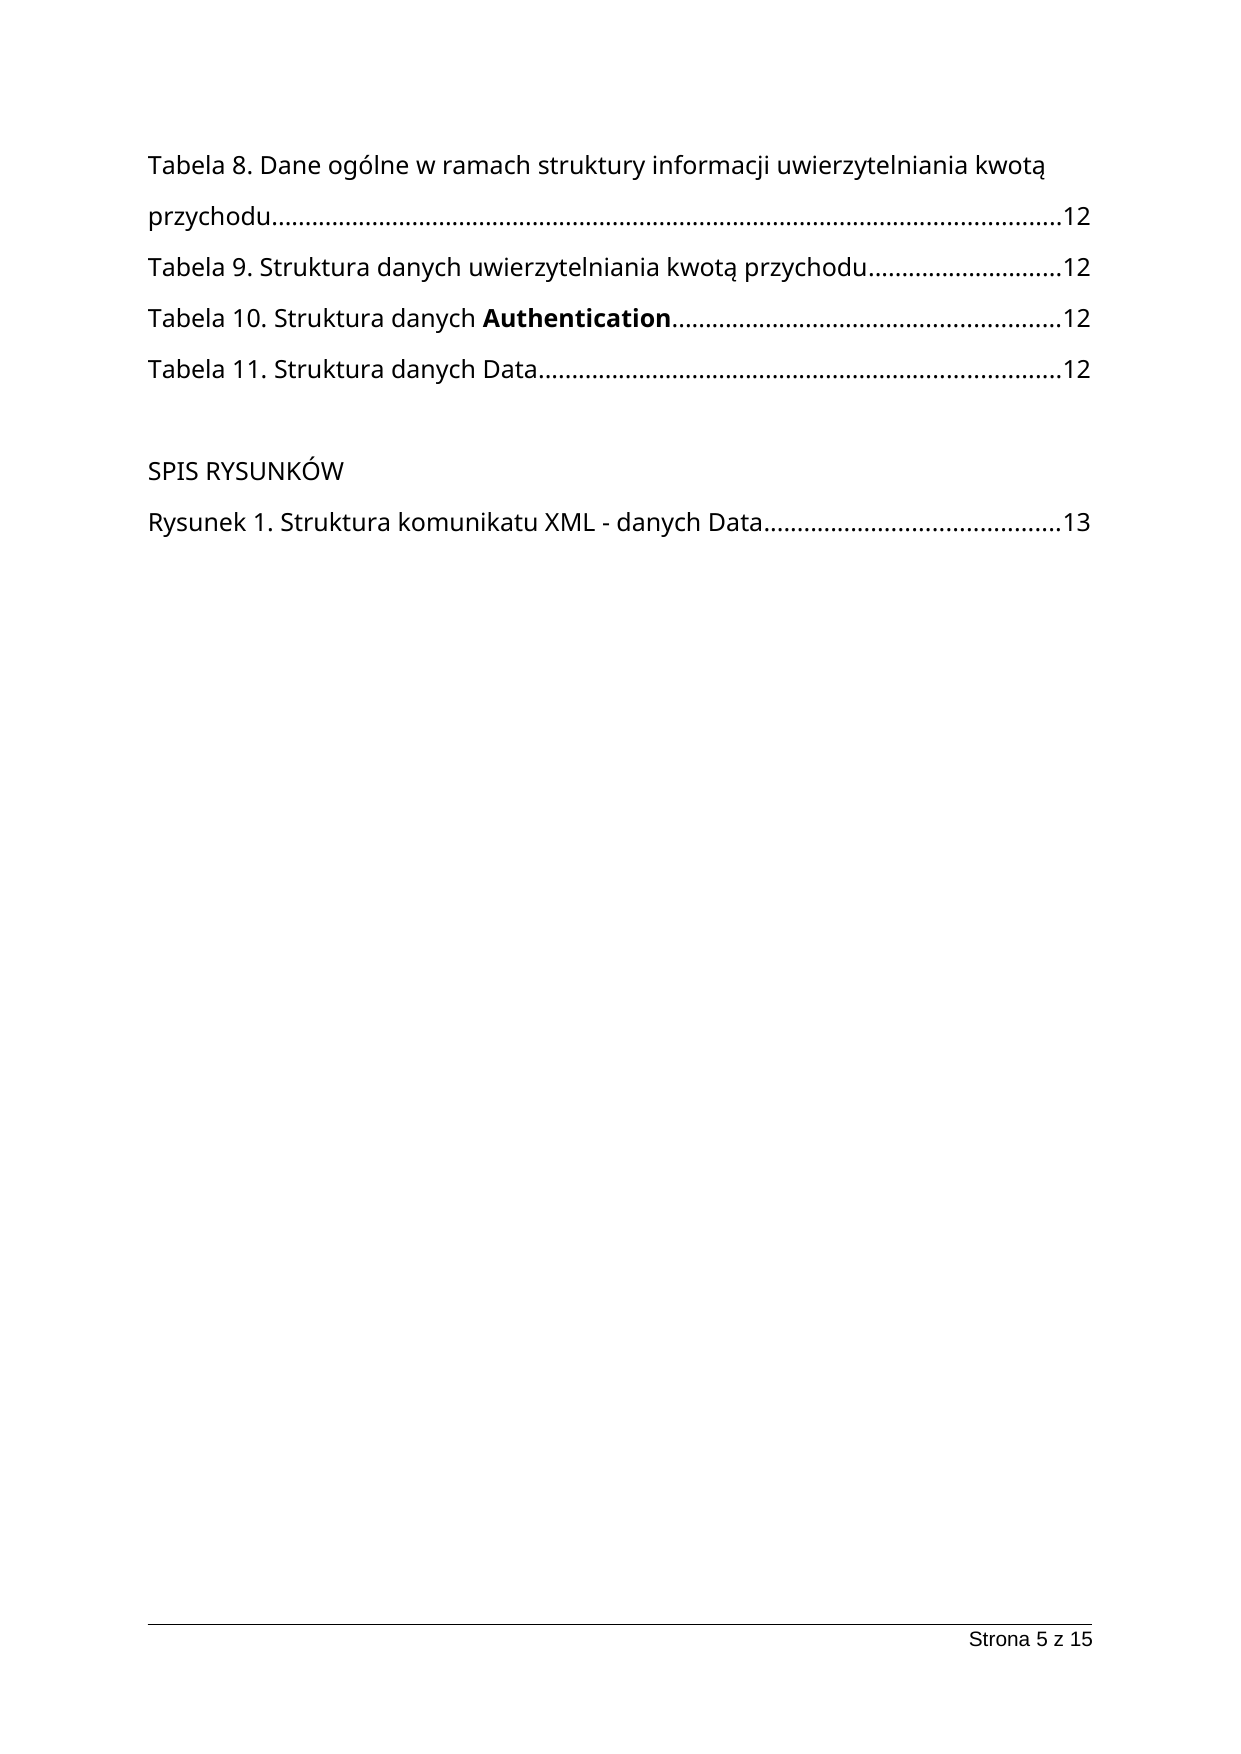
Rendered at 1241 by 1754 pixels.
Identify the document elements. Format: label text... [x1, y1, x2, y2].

text SPIS RYSUNKÓW [148, 454, 1092, 488]
text Tabela 10. Struktura danych Authentication 12 [148, 301, 1092, 335]
text Tabela 9. Struktura danych uwierzytelniania kwotą przychodu 12 [148, 250, 1092, 284]
text Tabela 11. Struktura danych Data 12 [148, 352, 1092, 386]
text Rysunek 1. Struktura komunikatu XML - danych Data 13 [148, 505, 1092, 539]
text Tabela 8. Dane ogólne w ramach struktury informacji uwierzytelniania kwotą przychodu 12 [148, 148, 1092, 233]
